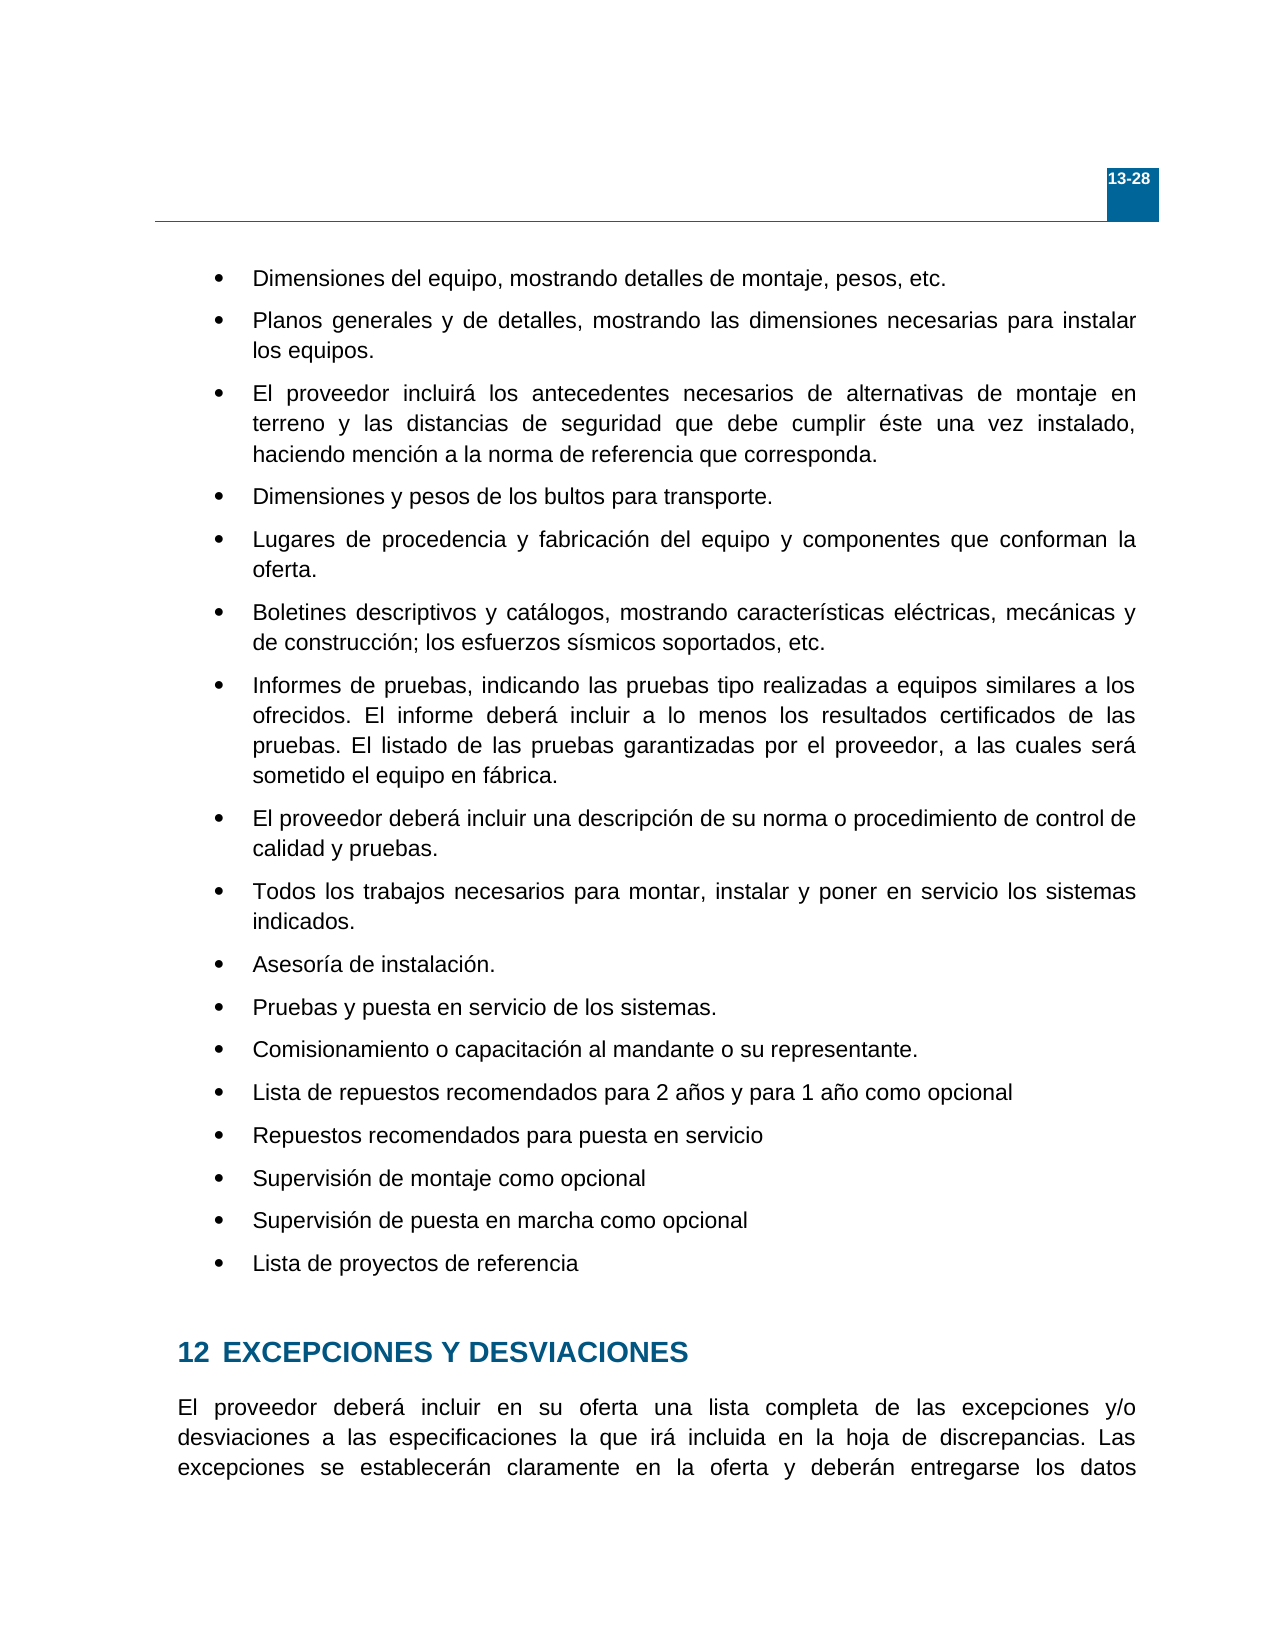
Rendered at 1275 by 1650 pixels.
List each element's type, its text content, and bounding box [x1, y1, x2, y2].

list Supervisión de montaje como opcional [215, 1164, 1137, 1191]
list Boletines descriptivos y catálogos, mostrando características eléctricas, mecánicas y de construcción; los esfuerzos sísmicos soportados, etc. [215, 599, 1137, 655]
list Lista de proyectos de referencia [215, 1250, 1137, 1276]
list El proveedor deberá incluir una descripción de su norma o procedimiento de control de calidad y pruebas. [215, 805, 1137, 862]
list El proveedor incluirá los antecedentes necesarios de alternativas de montaje en terreno y las distancias de seguridad que debe cumplir éste una vez instalado, haciendo mención a la norma de referencia que corresponda. [215, 380, 1137, 467]
list Dimensiones y pesos de los bultos para transporte. [215, 483, 1137, 509]
subtitle EXCEPCIONES Y DESVIACIONES [177, 1335, 1137, 1369]
list Dimensiones del equipo, mostrando detalles de montaje, pesos, etc. [215, 264, 1137, 291]
list Comisionamiento o capacitación al mandante o su representante. [215, 1036, 1137, 1063]
list Informes de pruebas, indicando las pruebas tipo realizadas a equipos similares a los ofrecidos. El informe deberá incluir a lo menos los resultados certificados de las pruebas. El listado de las pruebas garantizadas por el proveedor, a las cuales será sometido el equipo en fábrica. [215, 672, 1137, 789]
list Repuestos recomendados para puesta en servicio [215, 1122, 1137, 1148]
list Pruebas y puesta en servicio de los sistemas. [215, 994, 1137, 1020]
list Todos los trabajos necesarios para montar, instalar y poner en servicio los sistemas indicados. [215, 878, 1137, 934]
list Asesoría de instalación. [215, 951, 1137, 977]
list Planos generales y de detalles, mostrando las dimensiones necesarias para instalar los equipos. [215, 307, 1137, 364]
list Lugares de procedencia y fabricación del equipo y componentes que conforman la oferta. [215, 526, 1137, 582]
list Lista de repuestos recomendados para 2 años y para 1 año como opcional [215, 1079, 1137, 1105]
list Supervisión de puesta en marcha como opcional [215, 1207, 1137, 1233]
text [177, 1394, 1137, 1481]
